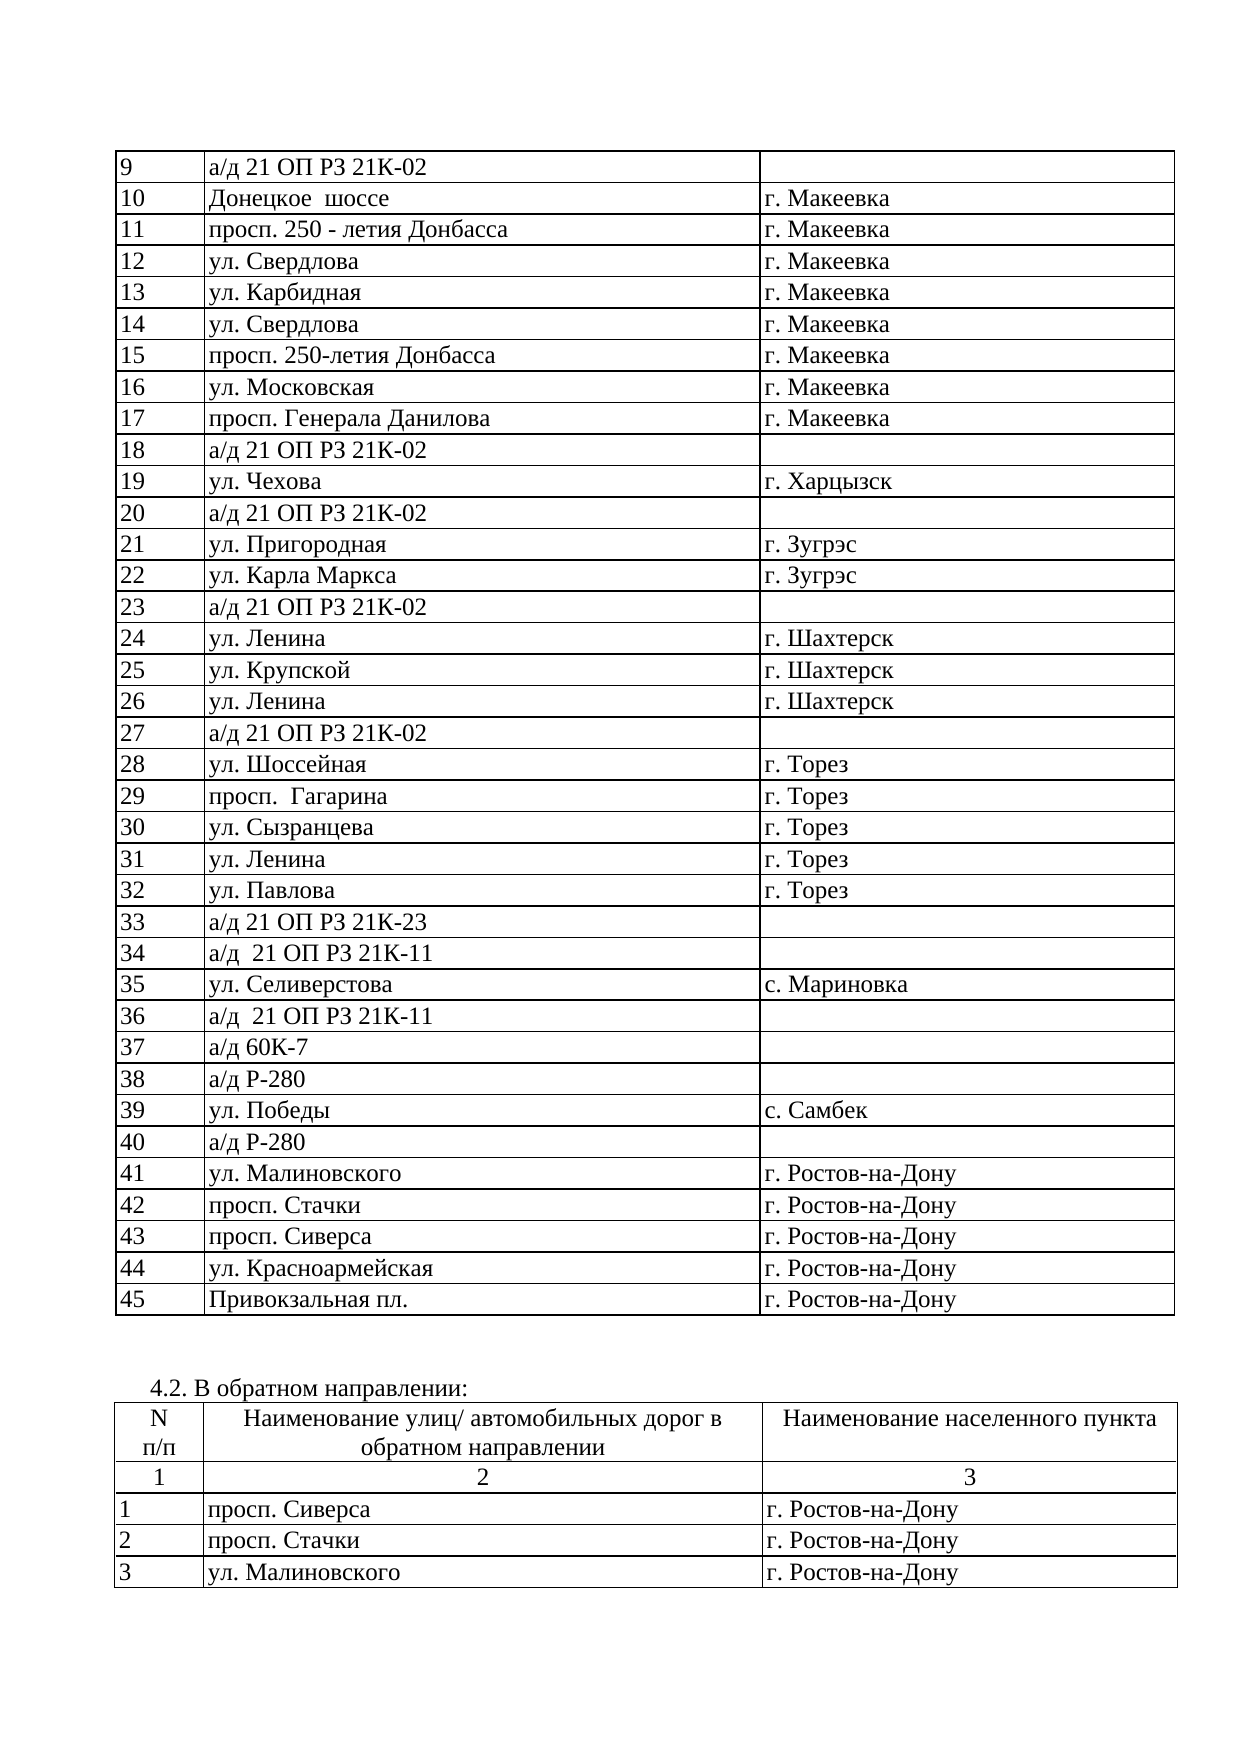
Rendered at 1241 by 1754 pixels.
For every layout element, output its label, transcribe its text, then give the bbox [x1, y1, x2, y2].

table_cell 25 [117, 655, 204, 685]
table_cell 34 [117, 938, 204, 968]
table_cell 35 [117, 970, 204, 999]
table_header Наименование населенного пункта [763, 1403, 1177, 1461]
table_cell г. Макеевка [761, 215, 1174, 244]
table_cell г. Макеевка [761, 403, 1174, 433]
table_cell [761, 592, 1174, 622]
table_cell просп. Сиверса [204, 1494, 762, 1524]
table_cell 32 [117, 875, 204, 905]
table_cell 24 [117, 623, 204, 653]
table_cell 19 [117, 466, 204, 496]
table_cell г. Ростов-на-Дону [763, 1555, 1177, 1587]
table_cell 38 [117, 1064, 204, 1094]
table_cell г. Шахтерск [761, 623, 1174, 653]
table_cell ул. Селиверстова [205, 970, 759, 999]
table_cell ул. Московская [205, 372, 759, 402]
table_cell [761, 1001, 1174, 1031]
table_cell [761, 498, 1174, 527]
table_cell 20 [117, 498, 204, 527]
table_cell 2 [204, 1462, 762, 1492]
table_cell 39 [117, 1095, 204, 1125]
table_cell ул. Малиновского [204, 1557, 762, 1587]
table_cell ул. Павлова [205, 875, 759, 905]
table_cell 28 [117, 749, 204, 779]
table_cell 12 [117, 246, 204, 276]
table_cell ул. Красноармейская [205, 1253, 759, 1282]
table_cell 30 [117, 812, 204, 842]
table_cell а/д 21 ОП РЗ 21К-11 [205, 938, 759, 968]
table_cell 31 [117, 844, 204, 873]
table_cell г. Торез [761, 875, 1174, 905]
table_cell ул. Свердлова [205, 246, 759, 276]
table_cell просп. 250-летия Донбасса [205, 340, 759, 370]
table_cell 37 [117, 1032, 204, 1062]
table_cell 1 [115, 1493, 203, 1524]
table_cell 41 [117, 1158, 204, 1188]
table_cell 3 [763, 1461, 1177, 1492]
table_cell г. Макеевка [761, 183, 1174, 213]
table_cell 33 [117, 907, 204, 936]
table_cell просп. Гагарина [205, 781, 759, 811]
table_cell Донецкое шоссе [205, 183, 759, 213]
table_cell Привокзальная пл. [205, 1284, 759, 1314]
table_cell а/д 21 ОП РЗ 21К-02 [205, 152, 759, 181]
table_cell г. Торез [761, 749, 1174, 779]
table_cell [761, 718, 1174, 748]
table_cell 14 [117, 309, 204, 339]
table_cell г. Торез [761, 844, 1174, 873]
table_cell ул. Пригородная [205, 529, 759, 559]
table_cell ул. Малиновского [205, 1158, 759, 1188]
table_cell 16 [117, 372, 204, 402]
table_cell 23 [117, 592, 204, 622]
table_cell просп. 250 - летия Донбасса [205, 215, 759, 244]
table_cell а/д Р-280 [205, 1064, 759, 1094]
table_cell г. Зугрэс [761, 529, 1174, 559]
table_cell г. Макеевка [761, 309, 1174, 339]
table_cell 42 [117, 1190, 204, 1219]
table_cell г. Ростов-на-Дону [761, 1284, 1174, 1314]
table_cell 36 [117, 1001, 204, 1031]
table_cell 10 [117, 183, 204, 213]
table_cell г. Ростов-на-Дону [761, 1253, 1174, 1282]
table_cell г. Ростов-на-Дону [763, 1524, 1177, 1555]
table_cell а/д 21 ОП РЗ 21К-02 [205, 498, 759, 527]
table_cell а/д 60К-7 [205, 1032, 759, 1062]
table_cell а/д 21 ОП РЗ 21К-02 [205, 435, 759, 464]
table_cell а/д 21 ОП РЗ 21К-23 [205, 907, 759, 936]
table_cell г. Торез [761, 812, 1174, 842]
table_cell 43 [117, 1221, 204, 1251]
table_cell [761, 1064, 1174, 1094]
table_cell ул. Ленина [205, 686, 759, 716]
table_cell 18 [117, 435, 204, 464]
table_cell просп. Генерала Данилова [205, 403, 759, 433]
table_cell 2 [115, 1525, 203, 1555]
table_cell а/д 21 ОП РЗ 21К-02 [205, 592, 759, 622]
table_cell 27 [117, 718, 204, 748]
table_cell а/д 21 ОП РЗ 21К-02 [205, 718, 759, 748]
table_cell г. Ростов-на-Дону [761, 1221, 1174, 1251]
table_cell 3 [115, 1556, 203, 1587]
table_cell 11 [117, 215, 204, 244]
table_cell г. Ростов-на-Дону [763, 1492, 1177, 1524]
table_cell [761, 907, 1174, 936]
table_cell 45 [117, 1284, 204, 1314]
table_cell [761, 152, 1174, 181]
table_cell просп. Стачки [204, 1525, 762, 1555]
table_cell ул. Ленина [205, 844, 759, 873]
table_cell [761, 1032, 1174, 1062]
table_cell 22 [117, 561, 204, 590]
table_cell г. Зугрэс [761, 561, 1174, 590]
table_cell 15 [117, 340, 204, 370]
table_cell г. Торез [761, 781, 1174, 811]
table_cell 40 [117, 1127, 204, 1157]
table_cell ул. Шоссейная [205, 749, 759, 779]
table_cell [761, 435, 1174, 464]
text 4.2. В обратном направлении: [150, 1373, 1090, 1402]
table_cell а/д Р-280 [205, 1127, 759, 1157]
table_cell 29 [117, 781, 204, 811]
table_cell ул. Чехова [205, 466, 759, 496]
table_cell ул. Ленина [205, 623, 759, 653]
table_header Наименование улиц/ автомобильных дорог в обратном направлении [204, 1403, 762, 1461]
table_cell 17 [117, 403, 204, 433]
table_cell г. Ростов-на-Дону [761, 1190, 1174, 1219]
table_cell ул. Сызранцева [205, 812, 759, 842]
table_cell г. Макеевка [761, 246, 1174, 276]
table_cell ул. Карла Маркса [205, 561, 759, 590]
table_cell 13 [117, 277, 204, 307]
table_cell [761, 938, 1174, 968]
table_cell 44 [117, 1253, 204, 1282]
table_cell просп. Стачки [205, 1190, 759, 1219]
table_cell [761, 1127, 1174, 1157]
table_cell 21 [117, 529, 204, 559]
table_cell 9 [117, 152, 204, 181]
table_cell а/д 21 ОП РЗ 21К-11 [205, 1001, 759, 1031]
table_cell просп. Сиверса [205, 1221, 759, 1251]
table_header N п/п [115, 1403, 203, 1461]
table_cell с. Мариновка [761, 970, 1174, 999]
table_cell ул. Свердлова [205, 309, 759, 339]
table_cell г. Макеевка [761, 277, 1174, 307]
table_cell ул. Крупской [205, 655, 759, 685]
table_cell г. Ростов-на-Дону [761, 1158, 1174, 1188]
table_cell 26 [117, 686, 204, 716]
table_cell ул. Карбидная [205, 277, 759, 307]
table_cell г. Шахтерск [761, 686, 1174, 716]
table_cell ул. Победы [205, 1095, 759, 1125]
table_cell с. Самбек [761, 1095, 1174, 1125]
table_cell г. Макеевка [761, 340, 1174, 370]
table_cell г. Шахтерск [761, 655, 1174, 685]
table_cell г. Харцызск [761, 466, 1174, 496]
table_cell г. Макеевка [761, 372, 1174, 402]
table_cell 1 [115, 1462, 203, 1492]
